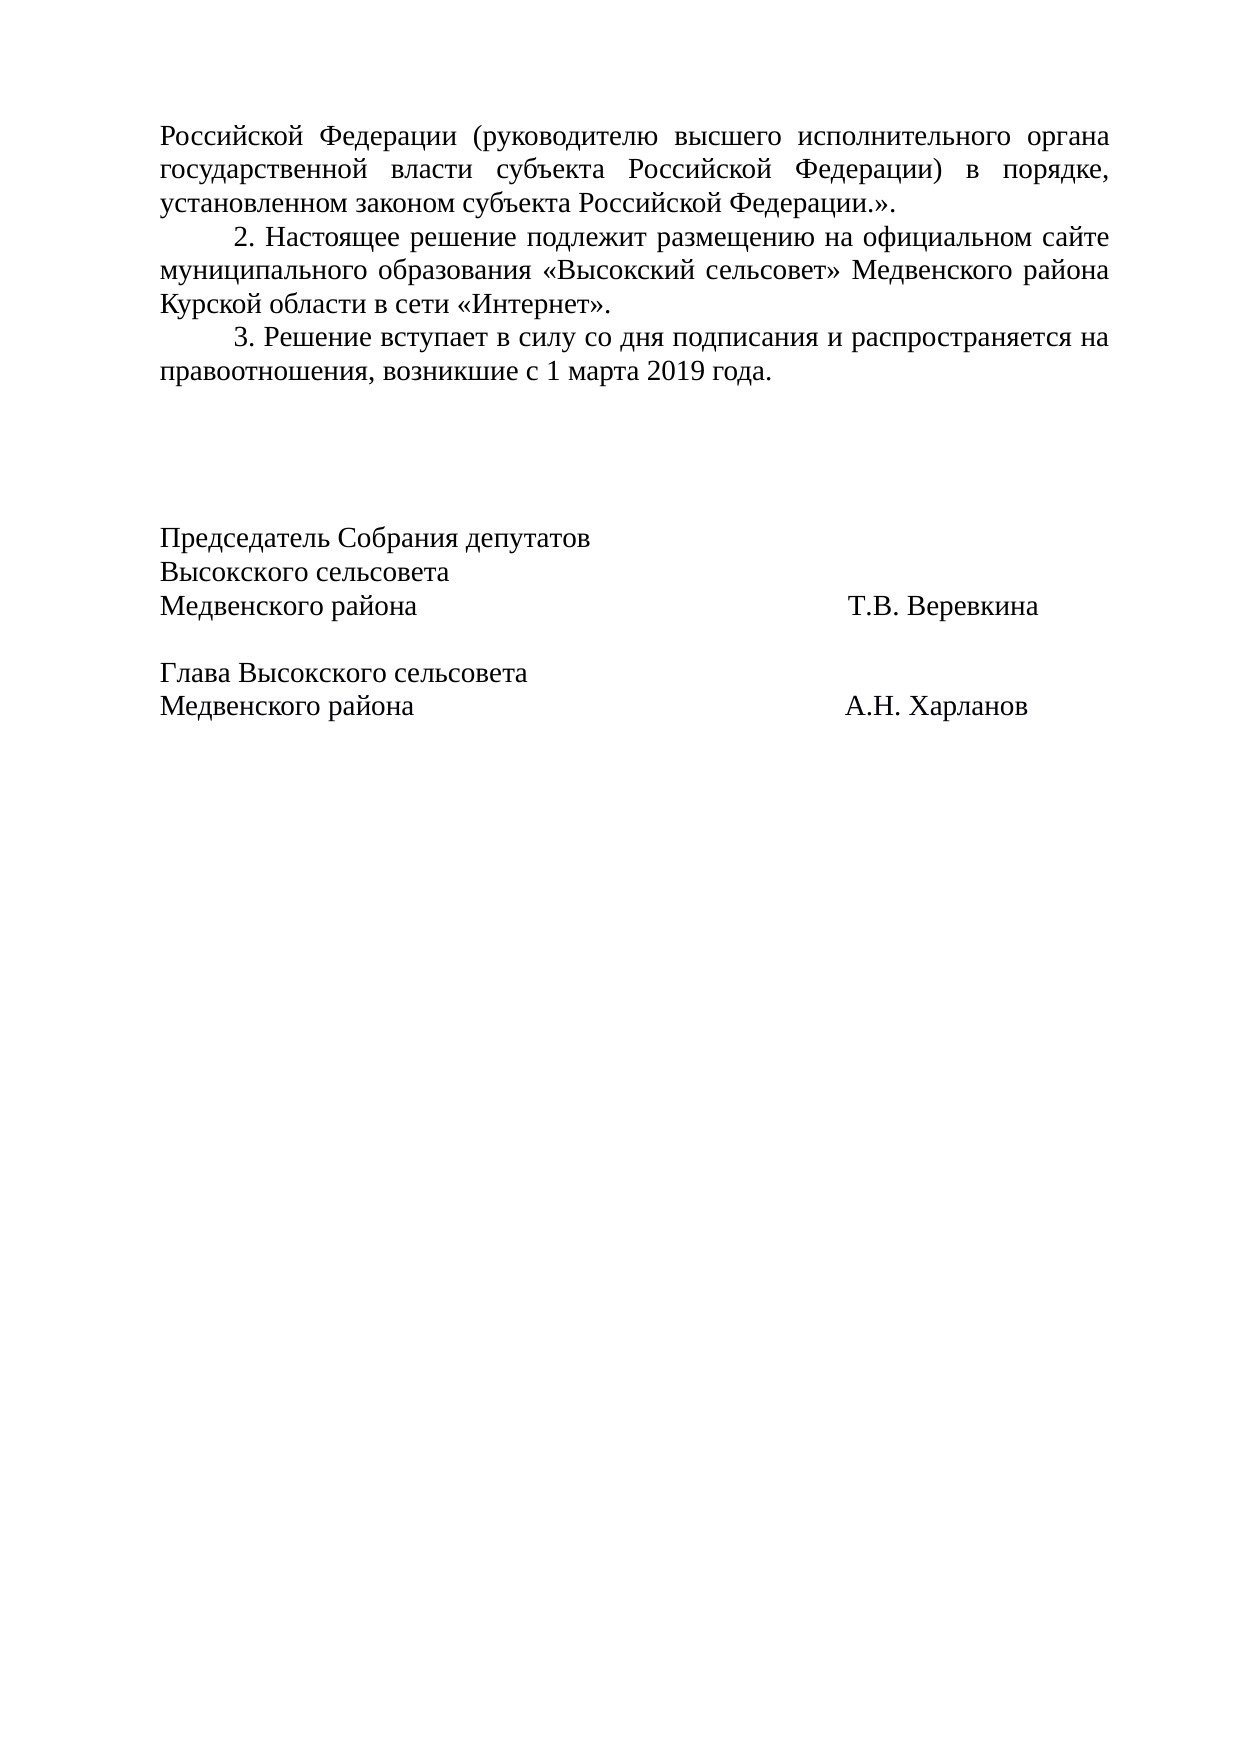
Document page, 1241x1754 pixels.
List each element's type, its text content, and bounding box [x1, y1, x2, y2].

text 2. Настоящее решение подлежит размещению на официальном сайте муниципального образования «Высокский сельсовет» Медвенского района Курской области в сети «Интернет». [159, 219, 1110, 319]
text Высокского сельсовета [159, 554, 1110, 588]
text 3. Решение вступает в силу со дня подписания и распространяется на правоотношения, возникшие с 1 марта 2019 года. [159, 319, 1110, 386]
text Глава Высокского сельсовета [159, 655, 1110, 688]
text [159, 118, 1110, 219]
text Медвенского района А.Н. Харланов [159, 688, 1110, 722]
text Медвенского района Т.В. Веревкина [159, 588, 1110, 621]
text Председатель Собрания депутатов [159, 521, 1110, 554]
